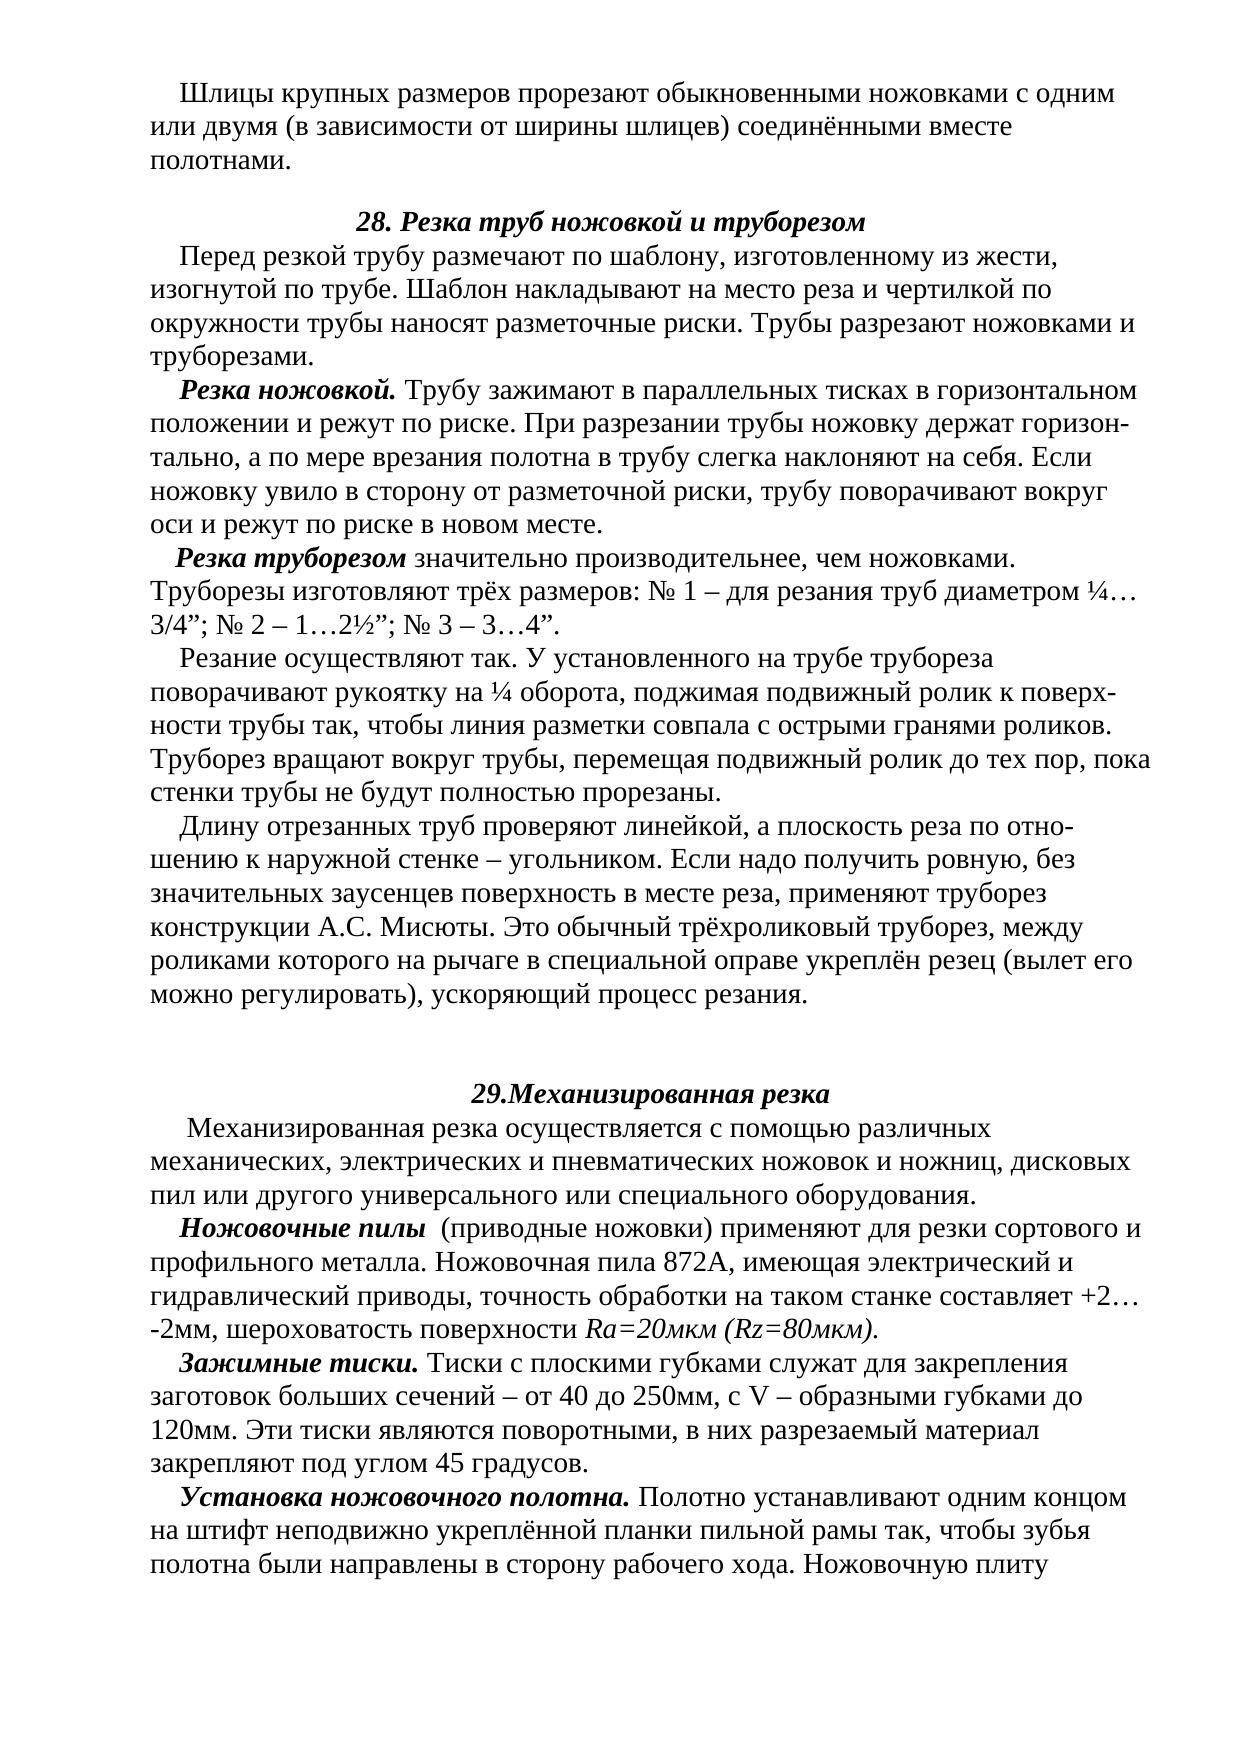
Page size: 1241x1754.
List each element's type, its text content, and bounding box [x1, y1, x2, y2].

text Ножовочные пилы (приводные ножовки) применяют для резки сортового и профильного металла. Ножовочная пила 872А, имеющая электрический и гидравлический приводы, точность обработки на таком станке составляет +2… -2мм, шероховатость поверхности Ra=20мкм (Rz=80мкм). [150, 1211, 1152, 1345]
text Резка ножовкой. Трубу зажимают в параллельных тисках в горизонтальном положении и режут по риске. При разрезании трубы ножовку держат горизон-тально, а по мере врезания полотна в трубу слегка наклоняют на себя. Если ножовку увило в сторону от разметочной риски, трубу поворачивают вокруг оси и режут по риске в новом месте. [150, 372, 1152, 540]
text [150, 1479, 1152, 1579]
text Зажимные тиски. Тиски с плоскими губками служат для закрепления заготовок больших сечений – от 40 до 250мм, с V – образными губками до 120мм. Эти тиски являются поворотными, в них разрезаемый материал закрепляют под углом 45 градусов. [150, 1345, 1152, 1479]
text Длину отрезанных труб проверяют линейкой, а плоскость реза по отно- шению к наружной стенке – угольником. Если надо получить ровную, без значительных заусенцев поверхность в месте реза, применяют труборез конструкции А.С. Мисюты. Это обычный трёхроликовый труборез, между роликами которого на рычаге в специальной оправе укреплён резец (вылет его можно регулировать), ускоряющий процесс резания. [150, 808, 1152, 1009]
text Механизированная резка осуществляется с помощью различных механических, электрических и пневматических ножовок и ножниц, дисковых пил или другого универсального или специального оборудования. [150, 1110, 1152, 1211]
text Перед резкой трубу размечают по шаблону, изготовленному из жести, изогнутой по трубе. Шаблон накладывают на место реза и чертилкой по окружности трубы наносят разметочные риски. Трубы разрезают ножовками и труборезами. [150, 238, 1152, 372]
text Шлицы крупных размеров прорезают обыкновенными ножовками с одним или двумя (в зависимости от ширины шлицев) соединёнными вместе полотнами. [150, 75, 1152, 176]
text 29.Механизированная резка [150, 1076, 1152, 1110]
text Резание осуществляют так. У установленного на трубе трубореза поворачивают рукоятку на ¼ оборота, поджимая подвижный ролик к поверх-ности трубы так, чтобы линия разметки совпала с острыми гранями роликов. Труборез вращают вокруг трубы, перемещая подвижный ролик до тех пор, пока стенки трубы не будут полностью прорезаны. [150, 640, 1152, 808]
text Резка труборезом значительно производительнее, чем ножовками. Труборезы изготовляют трёх размеров: № 1 – для резания труб диаметром ¼…3/4”; № 2 – 1…2½”; № 3 – 3…4”. [150, 540, 1152, 640]
text 28. Резка труб ножовкой и труборезом [150, 204, 1152, 238]
